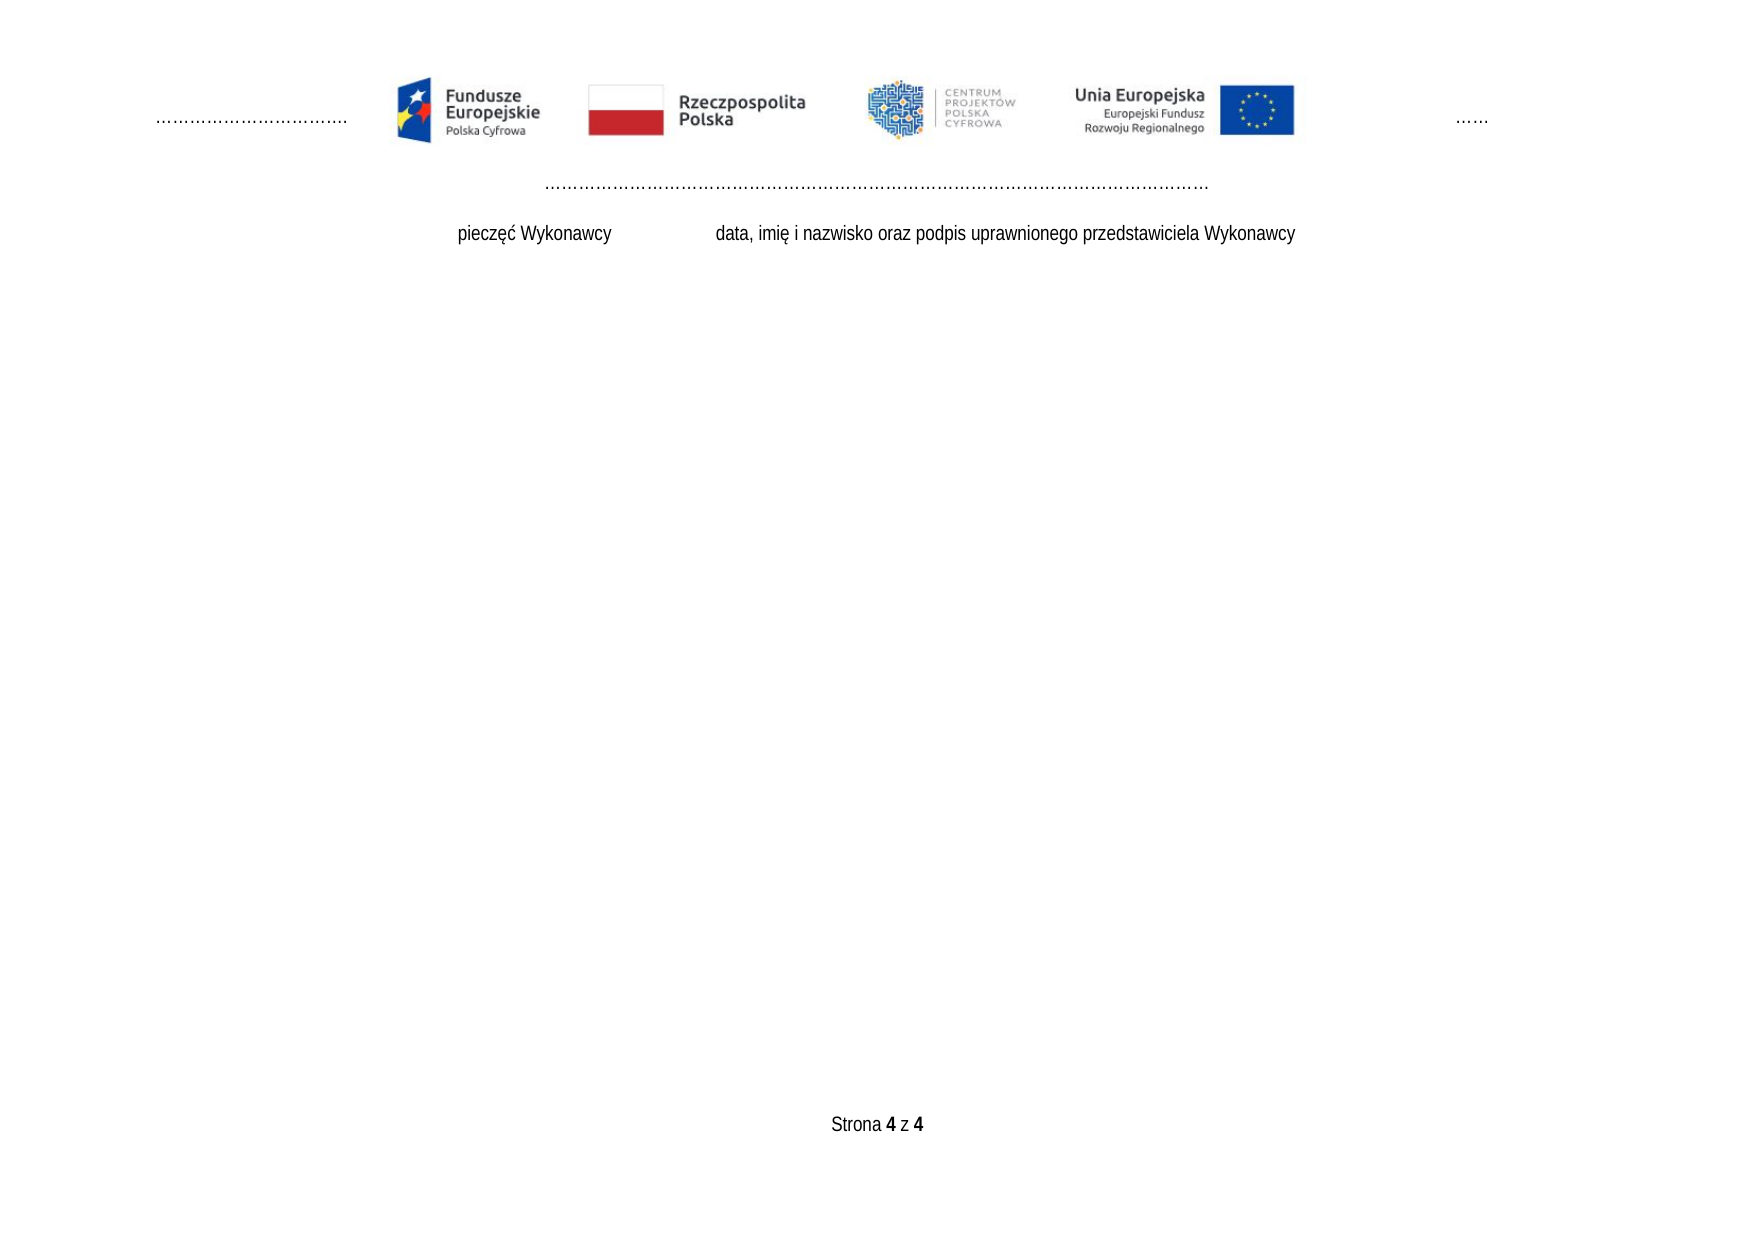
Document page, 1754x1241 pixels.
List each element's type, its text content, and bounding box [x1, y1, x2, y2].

text …………………………….…… ……………………………………………………………………………………………………… [148, 104, 1606, 194]
text pieczęć Wykonawcy data, imię i nazwisko oraz podpis uprawnionego przedstawiciela Wykonawcy [148, 221, 1606, 244]
picture [373, 59, 1319, 104]
